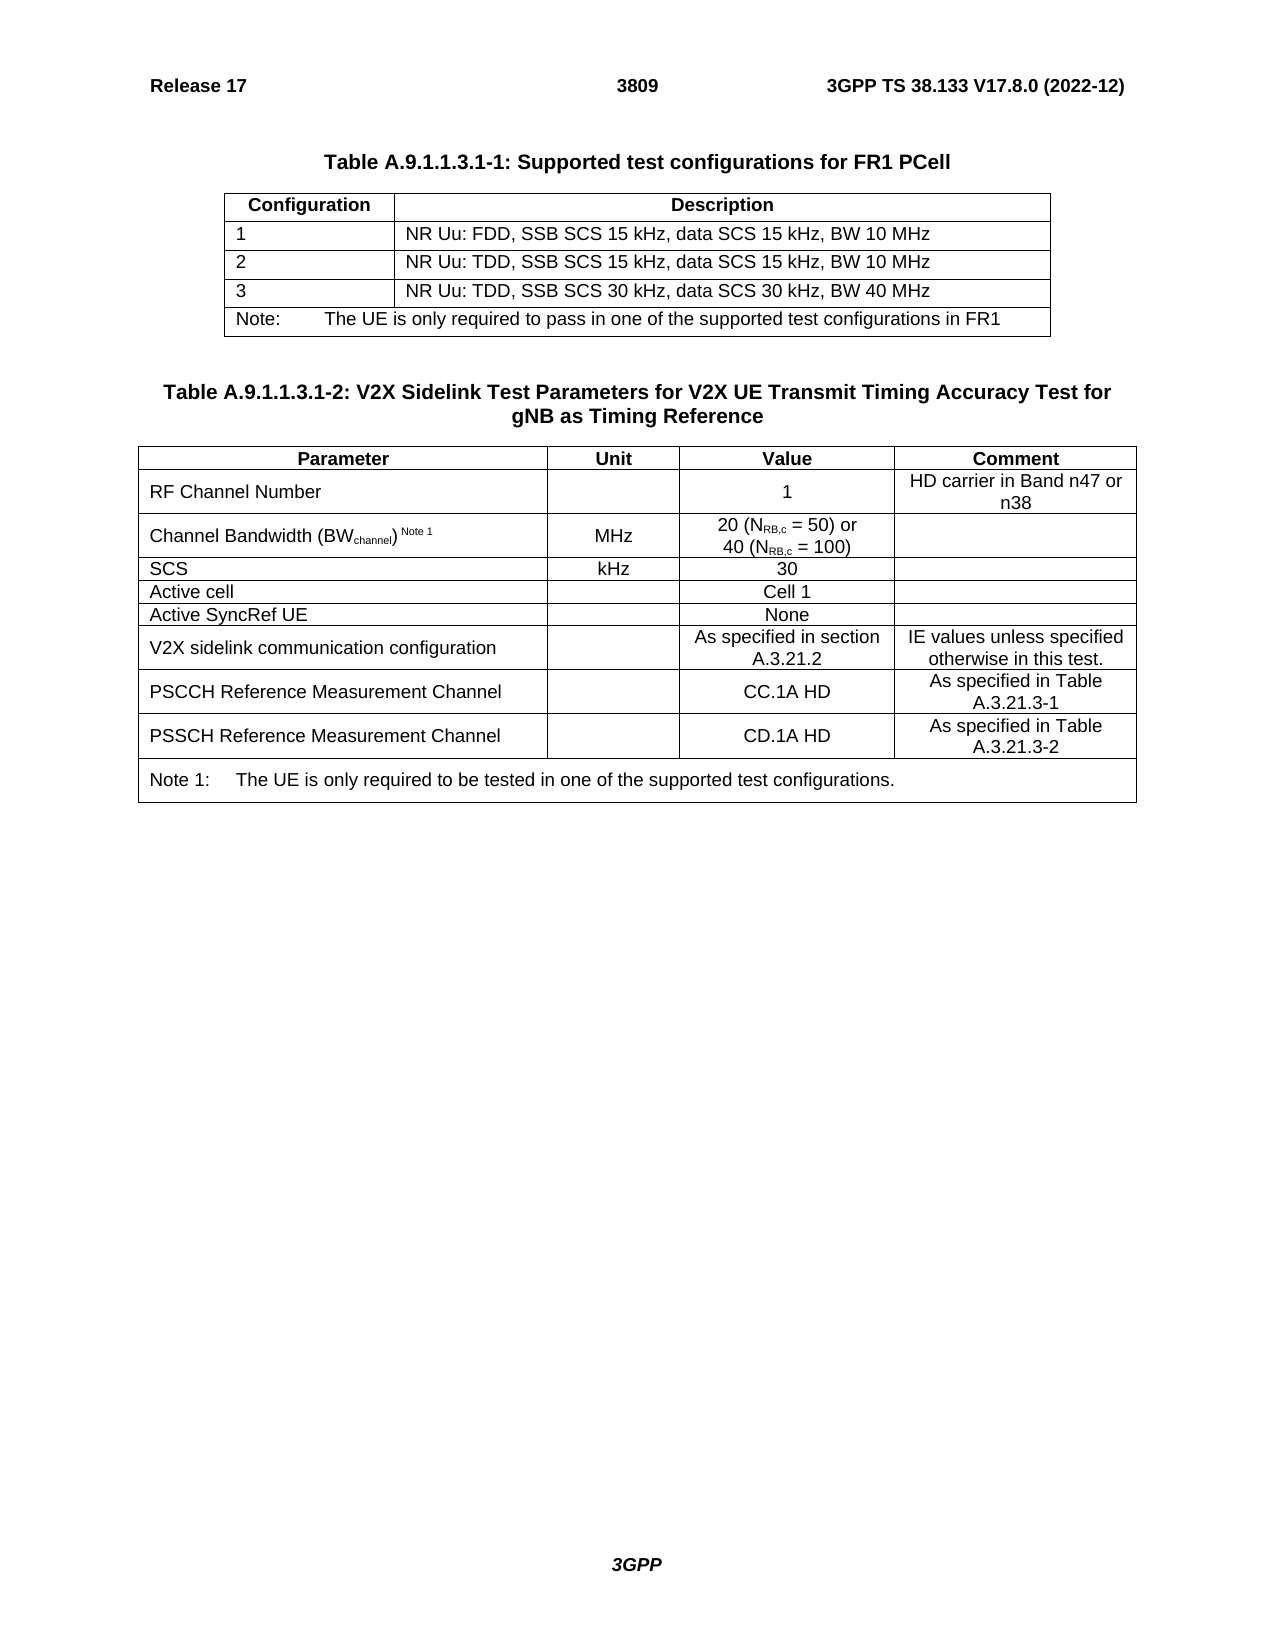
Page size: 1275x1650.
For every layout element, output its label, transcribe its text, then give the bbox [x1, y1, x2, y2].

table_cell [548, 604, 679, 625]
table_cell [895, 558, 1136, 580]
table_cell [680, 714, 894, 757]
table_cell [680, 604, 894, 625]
text Table A.9.1.1.3.1-1: Supported test configurations for FR1 PCell [150, 150, 1125, 174]
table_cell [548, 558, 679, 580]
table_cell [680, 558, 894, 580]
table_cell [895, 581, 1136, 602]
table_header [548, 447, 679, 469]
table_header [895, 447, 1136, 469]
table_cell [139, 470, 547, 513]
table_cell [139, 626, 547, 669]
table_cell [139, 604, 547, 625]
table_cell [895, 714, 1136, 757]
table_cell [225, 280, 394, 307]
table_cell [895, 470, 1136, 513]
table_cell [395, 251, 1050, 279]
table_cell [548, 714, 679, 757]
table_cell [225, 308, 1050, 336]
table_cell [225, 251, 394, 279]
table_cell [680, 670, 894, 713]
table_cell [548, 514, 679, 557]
text Table A.9.1.1.3.1-2: V2X Sidelink Test Parameters for V2X UE Transmit Timing Accuracy Test for gNB as Timing Reference [150, 379, 1125, 427]
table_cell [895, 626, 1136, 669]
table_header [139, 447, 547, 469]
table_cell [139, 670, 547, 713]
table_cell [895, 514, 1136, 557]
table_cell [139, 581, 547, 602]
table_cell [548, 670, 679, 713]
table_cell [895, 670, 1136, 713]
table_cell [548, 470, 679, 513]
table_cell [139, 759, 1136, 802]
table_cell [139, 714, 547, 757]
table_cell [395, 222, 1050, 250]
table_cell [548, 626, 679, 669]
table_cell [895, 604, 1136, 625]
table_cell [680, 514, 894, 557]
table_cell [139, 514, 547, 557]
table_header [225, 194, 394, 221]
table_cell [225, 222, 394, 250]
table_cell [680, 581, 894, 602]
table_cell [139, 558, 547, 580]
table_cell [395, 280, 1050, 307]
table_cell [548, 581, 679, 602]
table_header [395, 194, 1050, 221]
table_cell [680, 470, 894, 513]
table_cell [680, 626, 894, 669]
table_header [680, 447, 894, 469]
